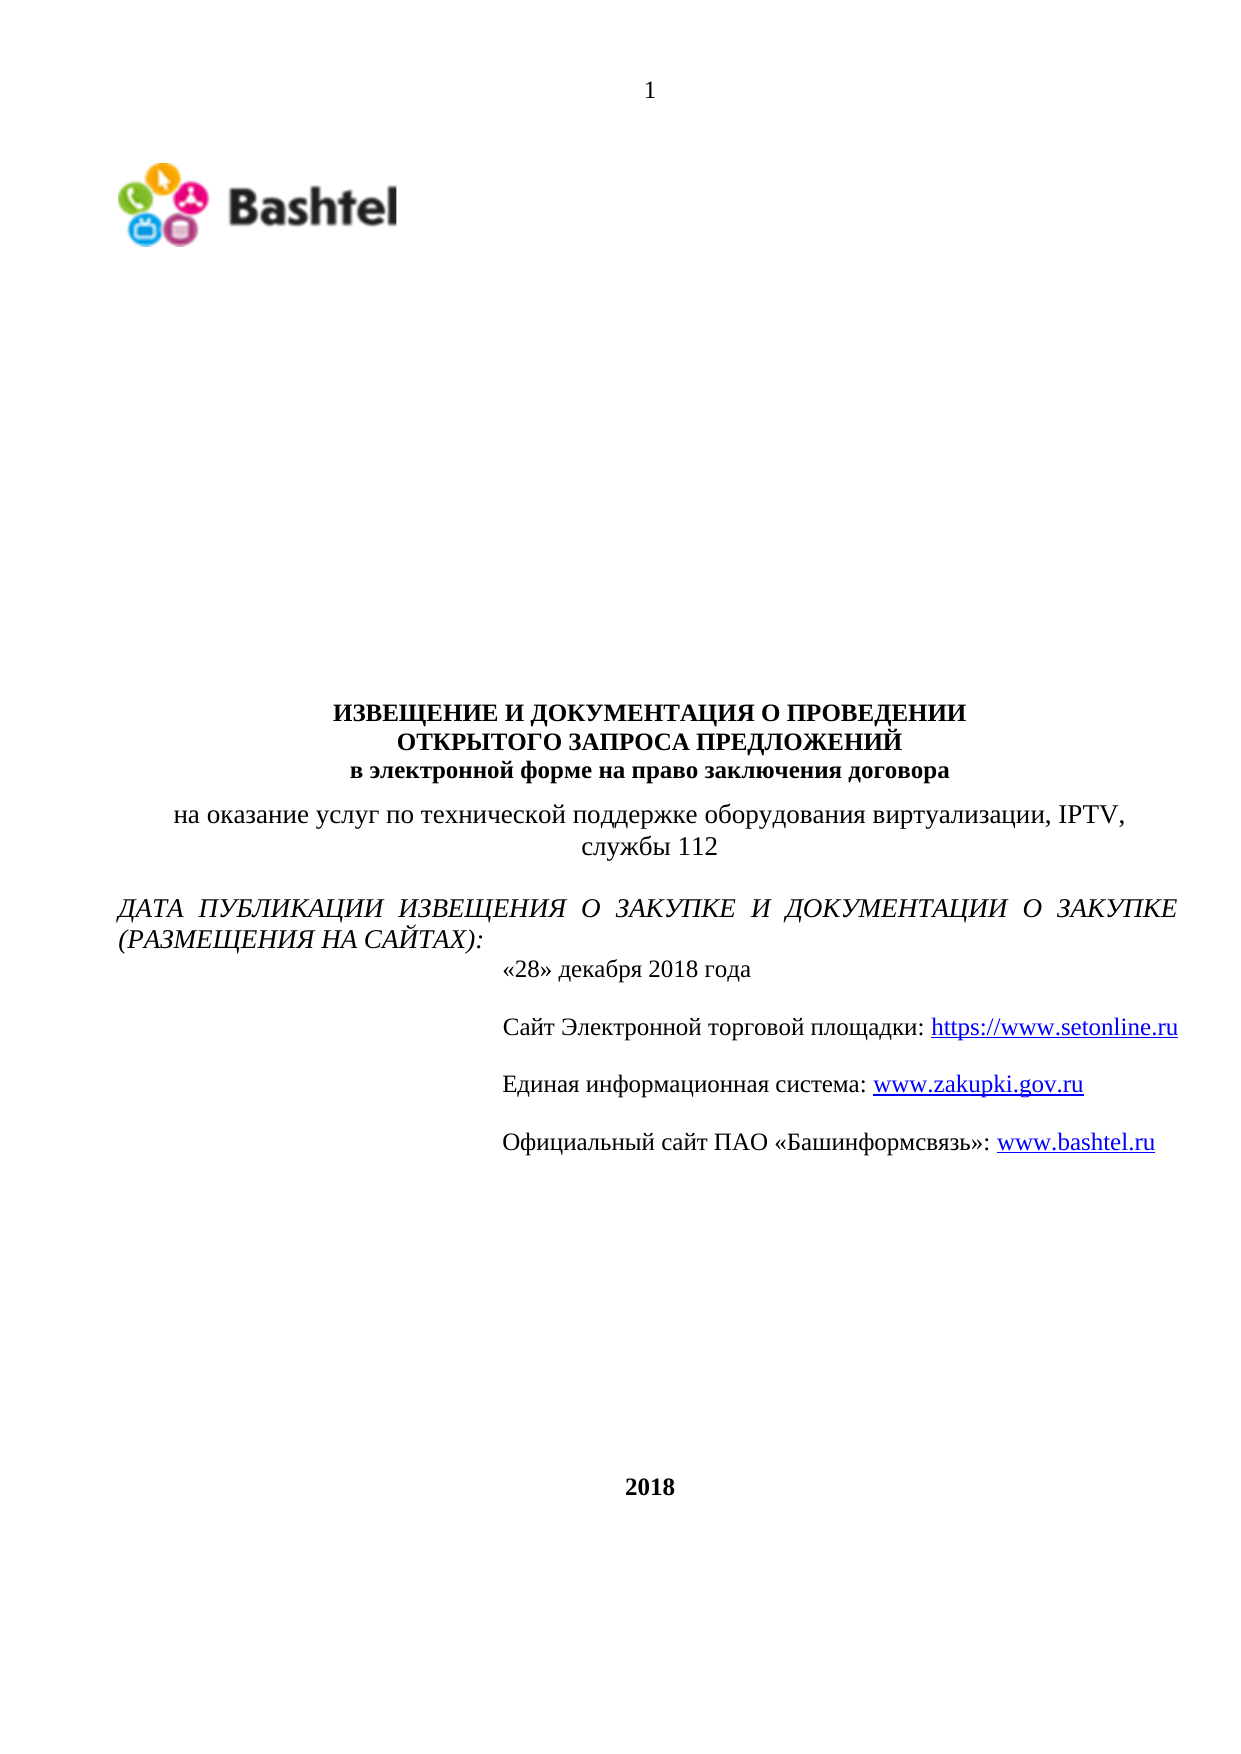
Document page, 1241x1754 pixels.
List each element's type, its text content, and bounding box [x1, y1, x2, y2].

text ИЗВЕЩЕНИЕ И ДОКУМЕНТАЦИЯ О ПРОВЕДЕНИИ [118, 698, 1181, 727]
text службы 112 [118, 830, 1181, 861]
text «28» декабря 2018 года [502, 954, 1181, 983]
text ОТКРЫТОГО ЗАПРОСА ПРЕДЛОЖЕНИЙ [118, 727, 1181, 755]
text на оказание услуг по технической поддержке оборудования виртуализации, IPTV, [118, 798, 1181, 830]
text Сайт Электронной торговой площадки: https://www.setonline.ru [490, 1012, 1181, 1041]
picture [118, 163, 397, 247]
text Официальный сайт ПАО «Башинформсвязь»: www.bashtel.ru [502, 1127, 1181, 1156]
text в электронной форме на право заключения договора [118, 755, 1181, 784]
text ДАТА ПУБЛИКАЦИИ ИЗВЕЩЕНИЯ О ЗАКУПКЕ И ДОКУМЕНТАЦИИ О ЗАКУПКЕ (РАЗМЕЩЕНИЯ НА САЙТАХ): [118, 892, 1181, 954]
text Единая информационная система: www.zakupki.gov.ru [502, 1069, 1181, 1098]
text 2018 [118, 1472, 1181, 1501]
